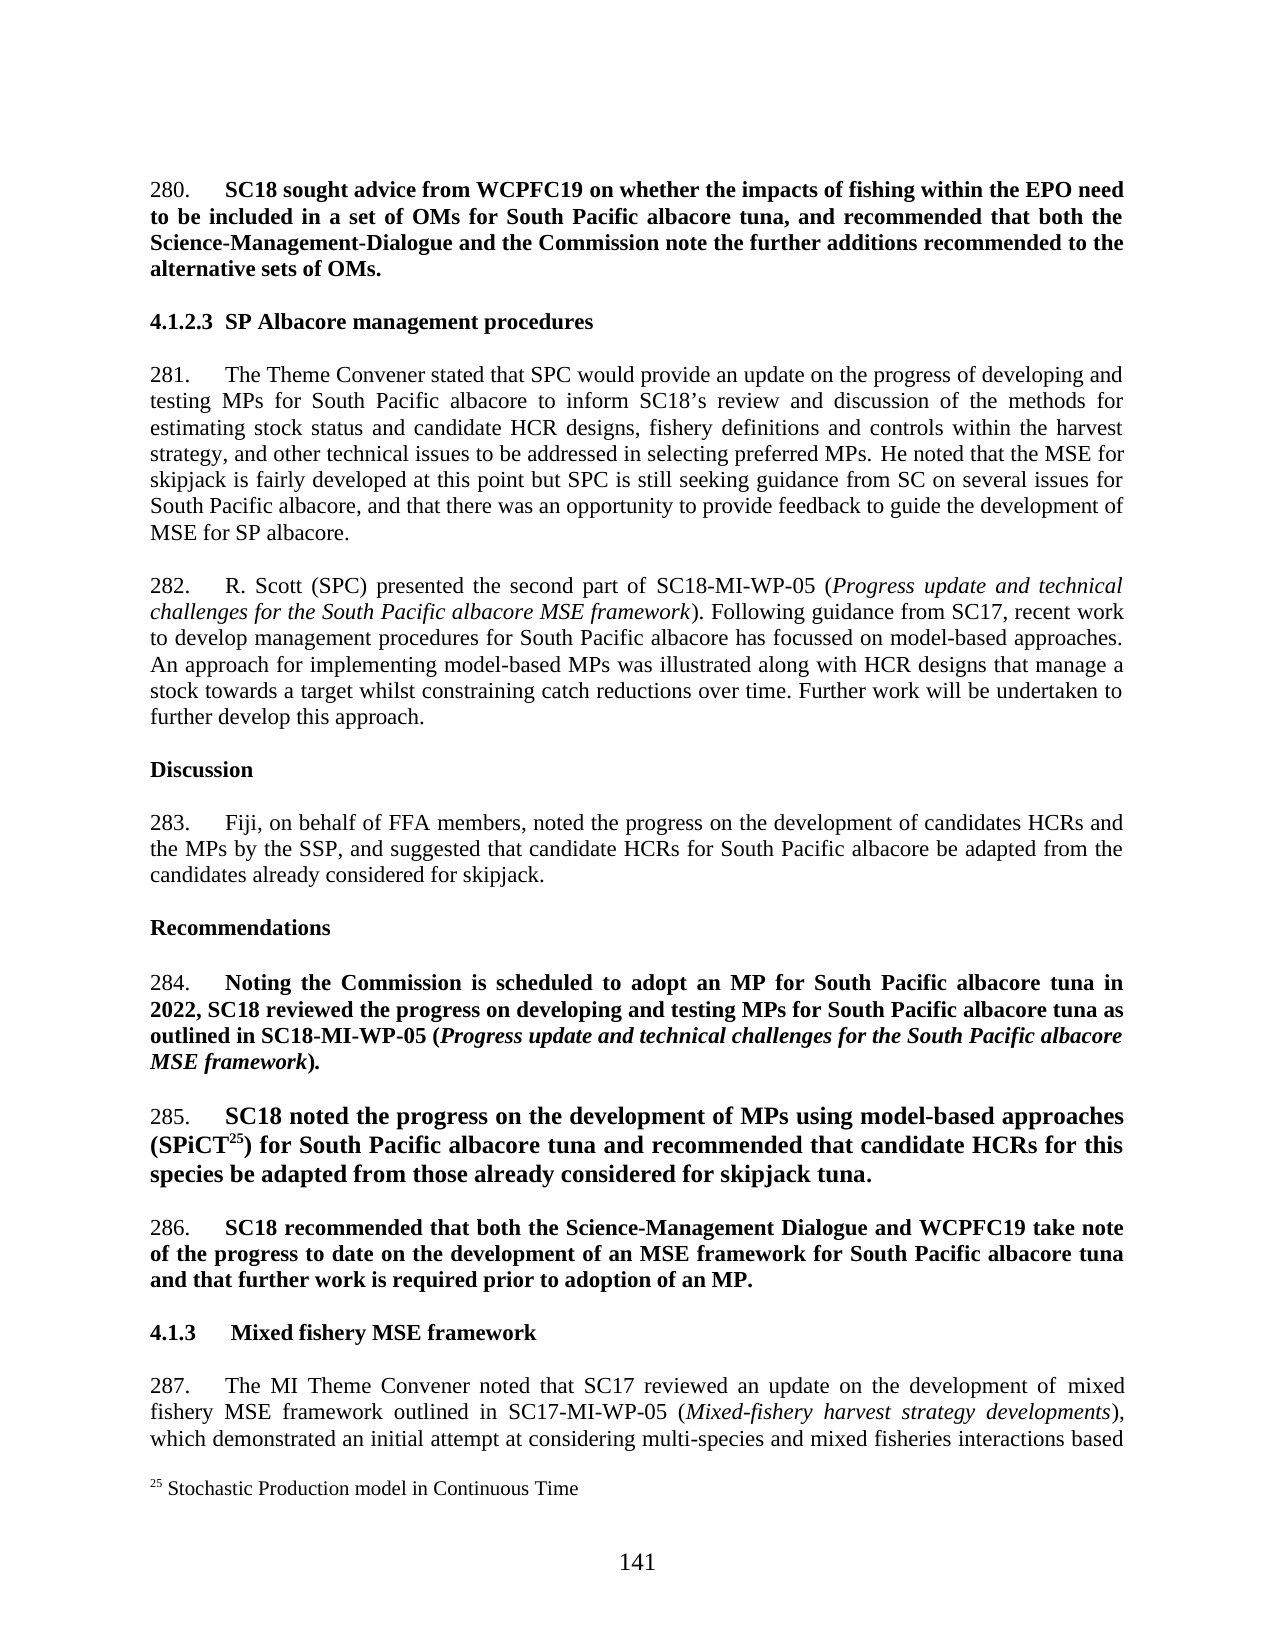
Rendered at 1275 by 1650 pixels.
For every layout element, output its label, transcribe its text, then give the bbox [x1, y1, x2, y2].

text Recommendations [150, 914, 1125, 941]
list Discussion [150, 756, 1125, 782]
list SC18 noted the progress on the development of MPs using model-based approaches (SPiCT) for South Pacific albacore tuna and recommended that candidate HCRs for this species be adapted from those already considered for skipjack tuna. [150, 1101, 1125, 1187]
text R. Scott (SPC) presented the second part of SC18-MI-WP-05 (Progress update and technical challenges for the South Pacific albacore MSE framework). Following guidance from SC17, recent work to develop management procedures for South Pacific albacore has focussed on model-based approaches. An approach for implementing model-based MPs was illustrated along with HCR designs that manage a stock towards a target whilst constraining catch reductions over time. Further work will be undertaken to further develop this approach. [150, 572, 1125, 730]
text Fiji, on behalf of FFA members, noted the progress on the development of candidates HCRs and the MPs by the SSP, and suggested that candidate HCRs for South Pacific albacore be adapted from the candidates already considered for skipjack. [150, 809, 1125, 888]
list SC18 recommended that both the Science-Management Dialogue and WCPFC19 take note of the progress to date on the development of an MSE framework for South Pacific albacore tuna and that further work is required prior to adoption of an MP. [150, 1214, 1125, 1293]
list SP Albacore management procedures [150, 308, 1125, 334]
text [150, 1372, 1125, 1451]
text The Theme Convener stated that SPC would provide an update on the progress of developing and testing MPs for South Pacific albacore to inform SC18’s review and discussion of the methods for estimating stock status and candidate HCR designs, fishery definitions and controls within the harvest strategy, and other technical issues to be addressed in selecting preferred MPs. He noted that the MSE for skipjack is fairly developed at this point but SPC is still seeking guidance from SC on several issues for South Pacific albacore, and that there was an opportunity to provide feedback to guide the development of MSE for SP albacore. [150, 361, 1125, 545]
list Mixed fishery MSE framework [150, 1319, 1125, 1346]
list Noting the Commission is scheduled to adopt an MP for South Pacific albacore tuna in 2022, SC18 reviewed the progress on developing and testing MPs for South Pacific albacore tuna as outlined in SC18-MI-WP-05 (Progress update and technical challenges for the South Pacific albacore MSE framework). [150, 969, 1125, 1075]
text SC18 sought advice from WCPFC19 on whether the impacts of fishing within the EPO need to be included in a set of OMs for South Pacific albacore tuna, and recommended that both the Science-Management-Dialogue and the Commission note the further additions recommended to the alternative sets of OMs. [150, 176, 1125, 282]
